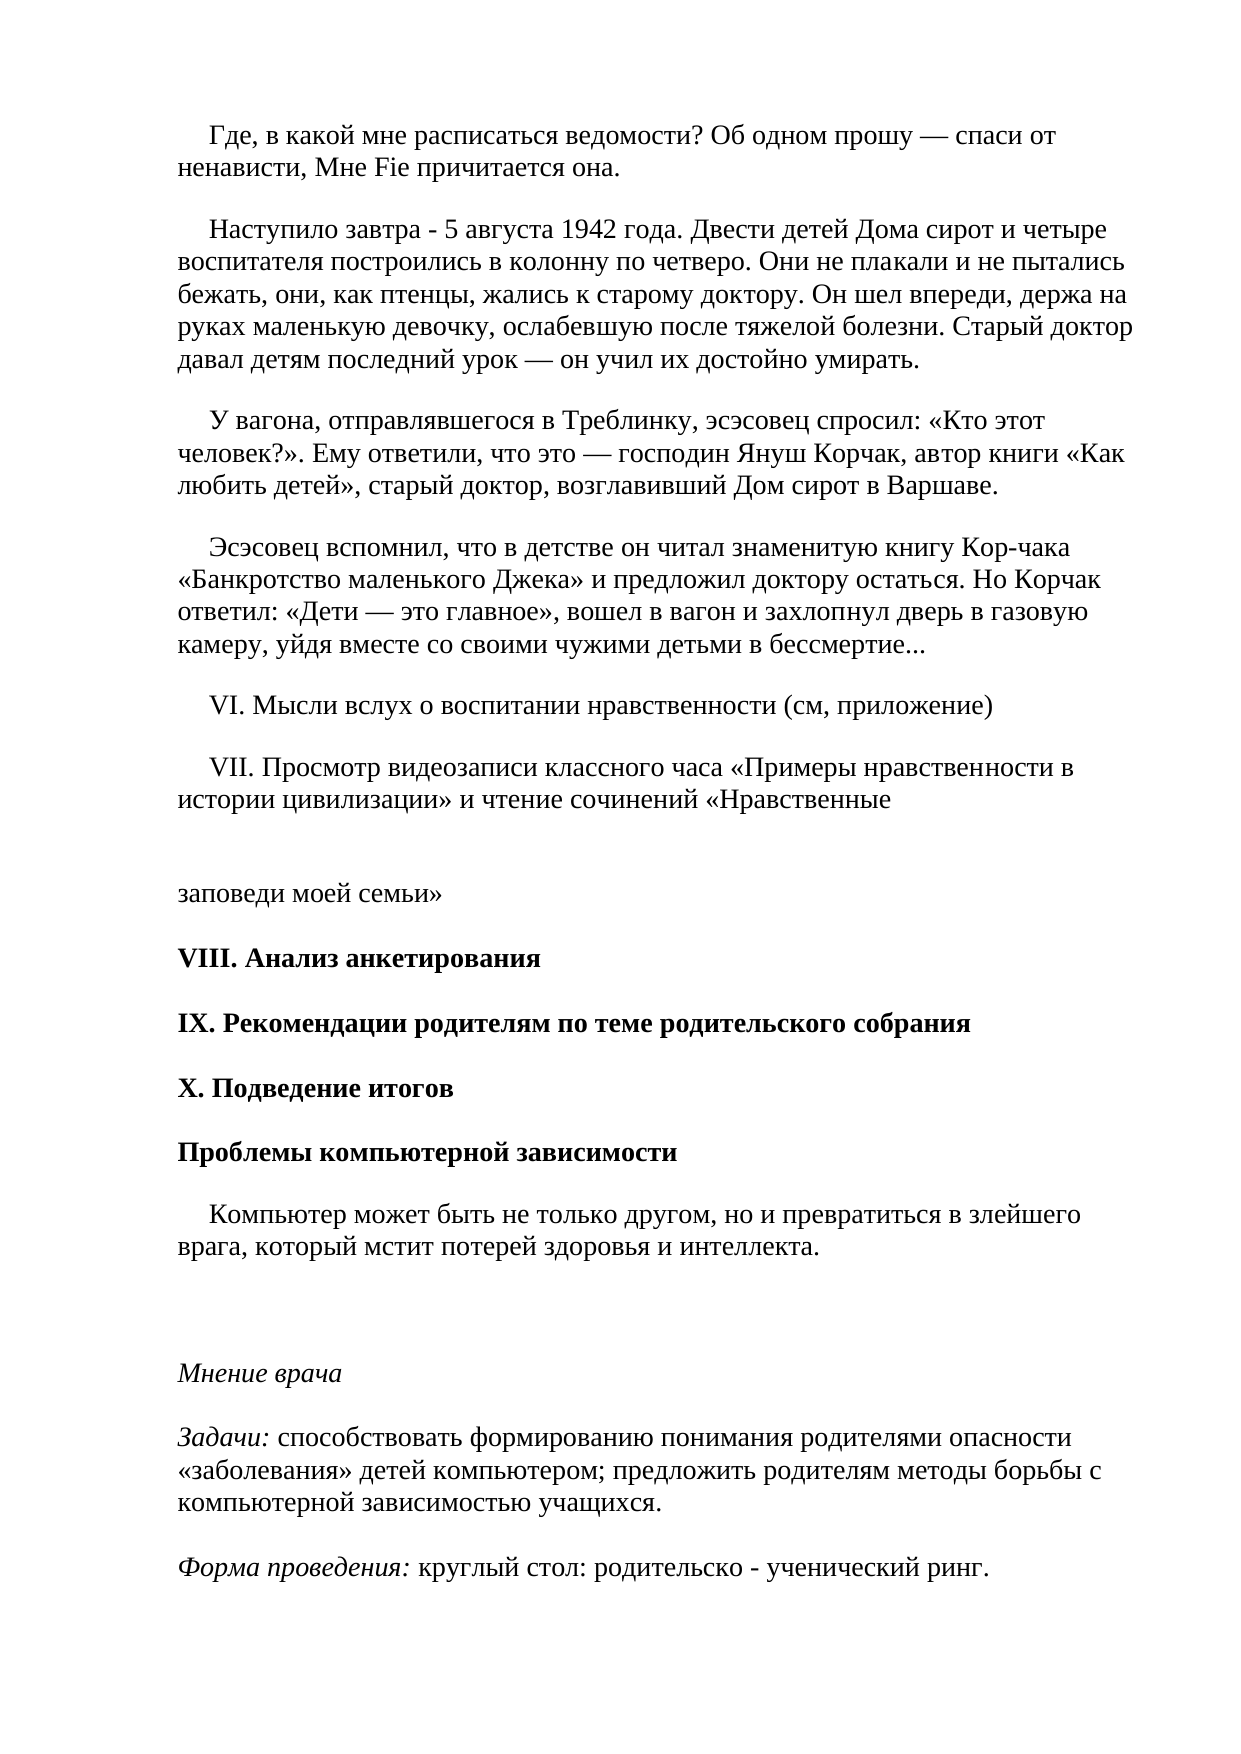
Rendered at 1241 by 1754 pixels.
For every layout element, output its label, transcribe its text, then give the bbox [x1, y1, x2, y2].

text Где, в какой мне расписаться ведомости? Об одном прошу — спаси от ненависти, Мне Fie причитается она. [177, 118, 1152, 183]
text заповеди моей семьи» VIII. Анализ анкетирования IX. Рекомендации родителям по теме родительского собрания X. Подведение итогов Проблемы компьютерной зависимости [177, 844, 1152, 1168]
text Компьютер может быть не только другом, но и превратиться в злейшего врага, который мстит потерей здоровья и интеллекта. [177, 1197, 1152, 1262]
text У вагона, отправлявшегося в Треблинку, эсэсовец спросил: «Кто этот человек?». Ему ответили, что это — господин Януш Корчак, автор книги «Как любить детей», старый доктор, возглавивший Дом сирот в Варшаве. [177, 403, 1152, 500]
text VI. Мысли вслух о воспитании нравственности (см, приложение) [177, 688, 1152, 721]
text VII. Просмотр видеозаписи классного часа «Примеры нравственности в истории цивилизации» и чтение сочинений «Нравственные [177, 750, 1152, 815]
text Наступило завтра - 5 августа 1942 года. Двести детей Дома сирот и четыре воспитателя построились в колонну по четверо. Они не плакали и не пытались бежать, они, как птенцы, жались к старому доктору. Он шел впереди, держа на руках маленькую девочку, ослабевшую после тяжелой болезни. Старый доктор давал детям последний урок — он учил их достойно умирать. [177, 212, 1152, 374]
text Эсэсовец вспомнил, что в детстве он читал знаменитую книгу Кор-чака «Банкротство маленького Джека» и предложил доктору остаться. Но Корчак ответил: «Дети — это главное», вошел в вагон и захлопнул дверь в газовую камеру, уйдя вместе со своими чужими детьми в бессмертие... [177, 529, 1152, 659]
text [177, 1291, 1152, 1615]
